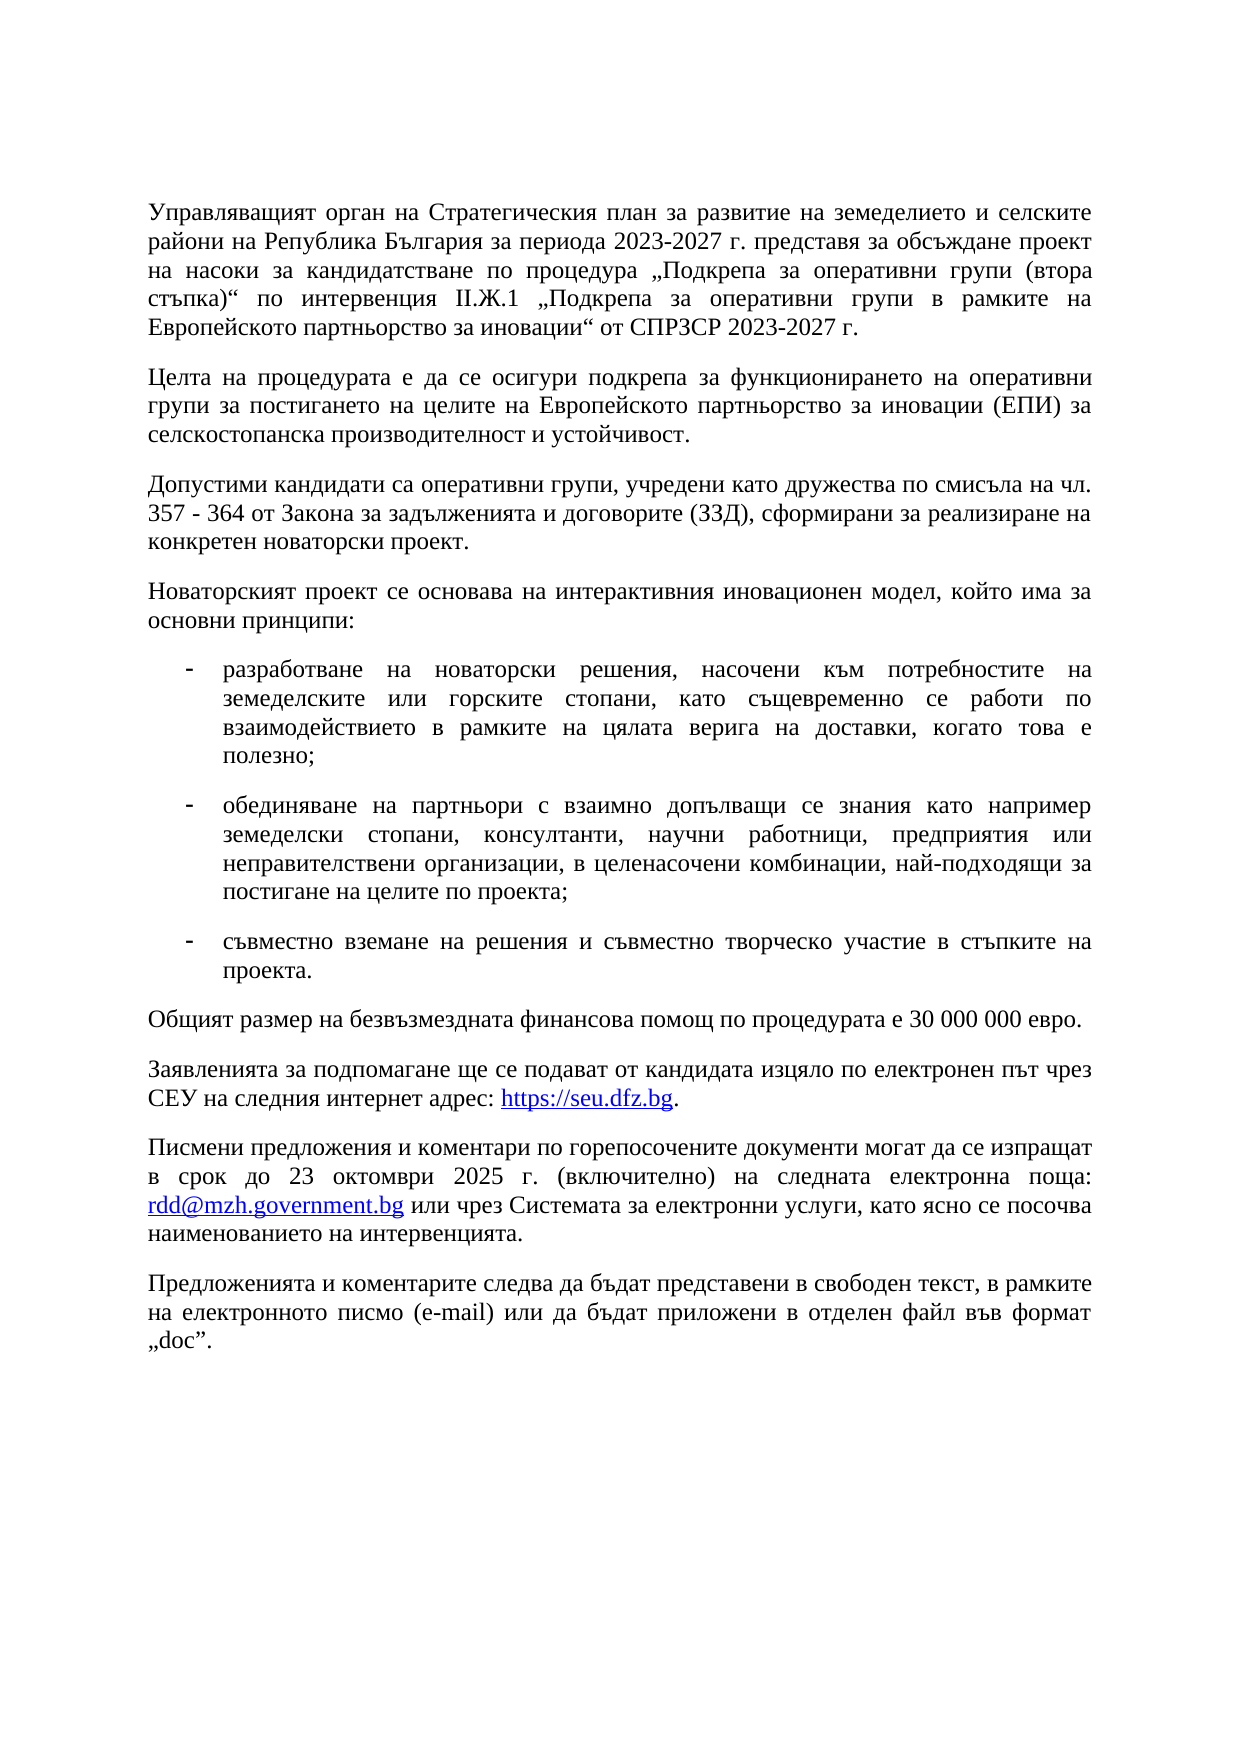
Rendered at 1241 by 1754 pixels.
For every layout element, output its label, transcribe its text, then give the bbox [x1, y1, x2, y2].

list съвместно вземане на решения и съвместно творческо участие в стъпките на проекта. [185, 926, 1093, 983]
text Допустими кандидати са оперативни групи, учредени като дружества по смисъла на чл. 357 - 364 от Закона за задълженията и договорите (ЗЗД), сформирани за реализиране на конкретен новаторски проект. [148, 469, 1093, 555]
text Новаторският проект се основава на интерактивния иновационен модел, който има за основни принципи: [148, 576, 1093, 633]
text Писмени предложения и коментари по горепосочените документи могат да се изпращат в срок до 23 октомври 2025 г. (включително) на следната електронна поща: rdd@mzh.government.bg или чрез Системата за електронни услуги, като ясно се посочва наименованието на интервенцията. [148, 1132, 1093, 1247]
text Целта на процедурата е да се осигури подкрепа за функционирането на оперативни групи за постигането на целите на Европейското партньорство за иновации (ЕПИ) за селскостопанска производителност и устойчивост. [148, 362, 1093, 448]
text Заявленията за подпомагане ще се подават от кандидата изцяло по електронен път чрез СЕУ на следния интернет адрес: https://seu.dfz.bg. [148, 1054, 1093, 1111]
text Предложенията и коментарите следва да бъдат представени в свободен текст, в рамките на електронното писмо (e-mail) или да бъдат приложени в отделен файл във формат „doc”. [148, 1268, 1093, 1354]
text Общият размер на безвъзмездната финансова помощ по процедурата е 30 000 000 евро. [148, 1004, 1093, 1033]
text Управляващият орган на Стратегическия план за развитие на земеделието и селските райони на Република България за периода 2023-2027 г. представя за обсъждане проект на насоки за кандидатстване по процедура „Подкрепа за оперативни групи (втора стъпка)“ по интервенция II.Ж.1 „Подкрепа за оперативни групи в рамките на Европейското партньорство за иновации“ от СПРЗСР 2023-2027 г. [148, 197, 1093, 341]
list разработване на новаторски решения, насочени към потребностите на земеделските или горските стопани, като същевременно се работи по взаимодействието в рамките на цялата верига на доставки, когато това е полезно; [185, 654, 1093, 769]
list обединяване на партньори с взаимно допълващи се знания като например земеделски стопани, консултанти, научни работници, предприятия или неправителствени организации, в целенасочени комбинации, най-подходящи за постигане на целите по проекта; [185, 790, 1093, 905]
